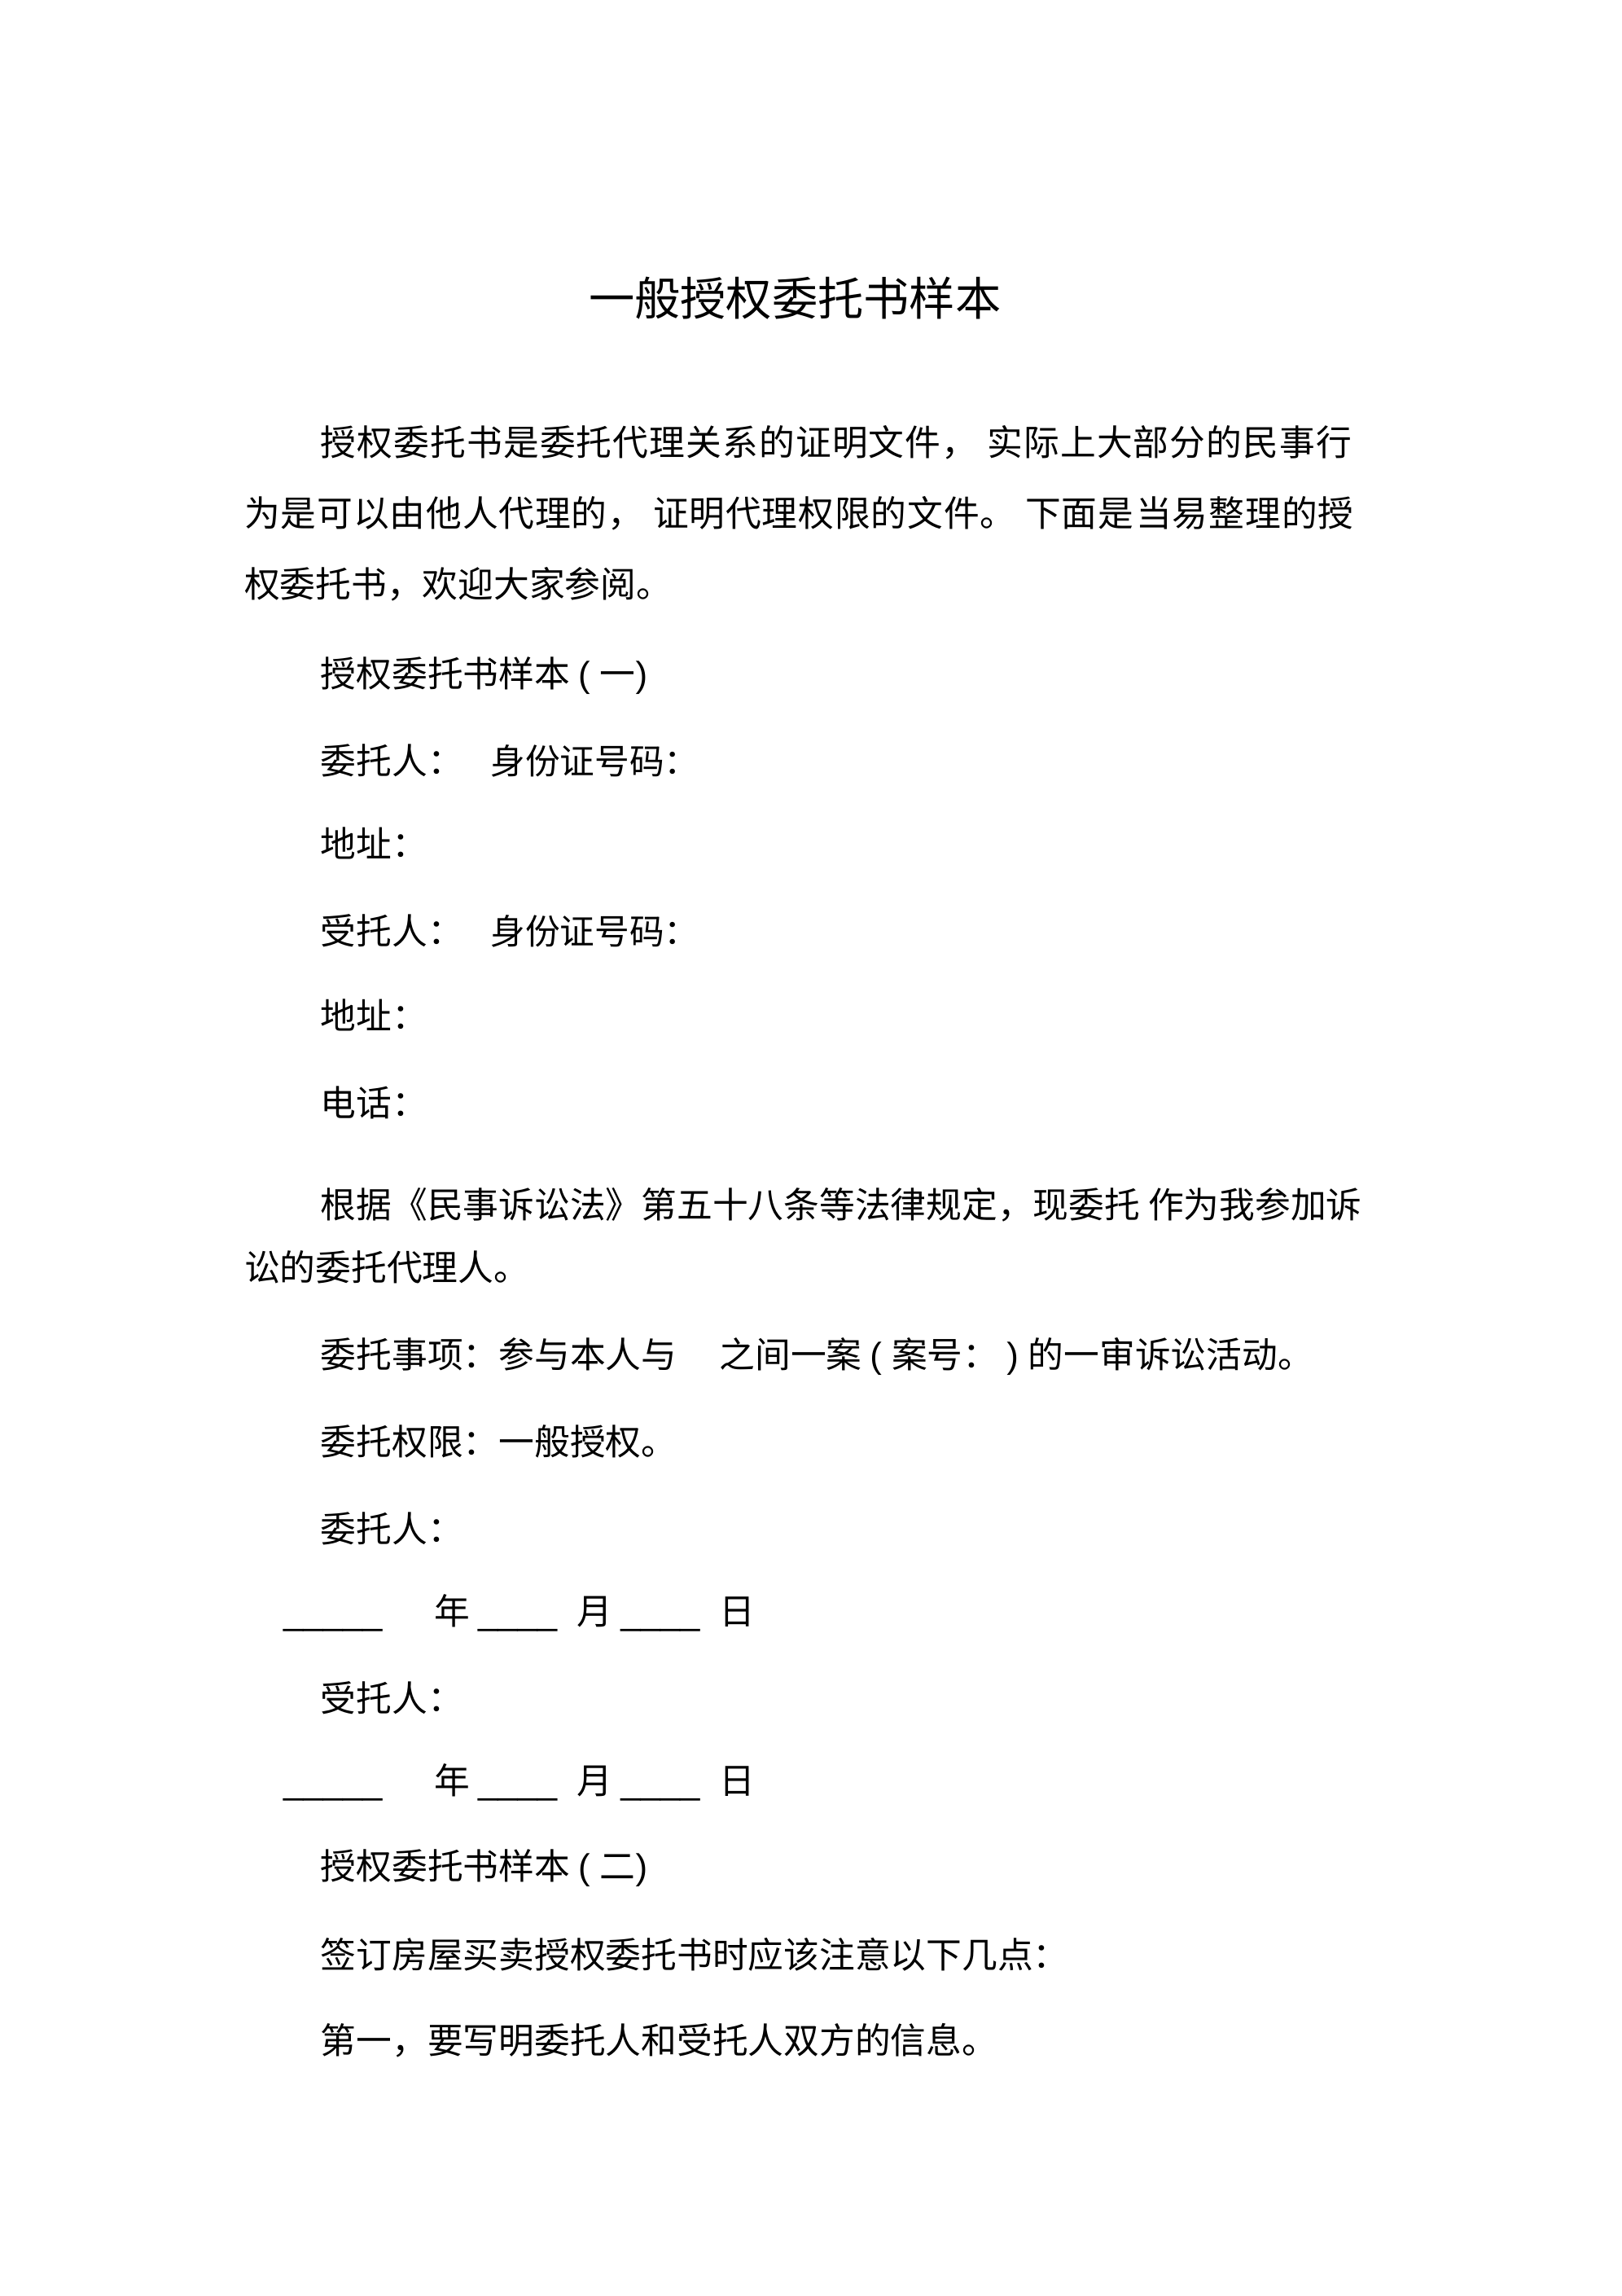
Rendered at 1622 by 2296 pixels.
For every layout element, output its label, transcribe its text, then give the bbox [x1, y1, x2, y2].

text 根据《民事诉讼法》第五十八条等法律规定，现委托 作为我参加诉讼的委托代理人。 [244, 1168, 1366, 1293]
text 委托权限：一般授权。 [321, 1423, 1500, 1464]
text 委托人： 身份证号码： [321, 742, 1500, 783]
text 委托人： [321, 1509, 1500, 1550]
text 受托人： 身份证号码： [321, 911, 1500, 952]
text 授权委托书样本 ( 二) [321, 1845, 1500, 1888]
text 授权委托书是委托代理关系的证明文件， 实际上大部分的民事行为是可以由他人代理的， 证明代理权限的文件。 下面是当易整理的授权委托书，欢迎大家参阅。 [244, 398, 1353, 612]
text 电话： [321, 1083, 1500, 1124]
text _____ 年 ____ 月 ____ 日 [283, 1590, 1500, 1633]
text 签订房屋买卖授权委托书时应该注意以下几点： [321, 1936, 1500, 1977]
text 地址： [321, 996, 1500, 1037]
text _____ 年 ____ 月 ____ 日 [283, 1759, 1500, 1802]
text 受托人： [321, 1679, 1500, 1720]
text 委托事项：参与本人与 之间一案 ( 案号： ) 的一审诉讼活动。 [321, 1333, 1500, 1376]
text 第一，要写明委托人和受托人双方的信息。 [321, 2021, 1500, 2061]
text 一般授权委托书样本 [122, 274, 1467, 327]
text 授权委托书样本 ( 一) [321, 652, 1500, 696]
text 地址： [321, 825, 1500, 866]
